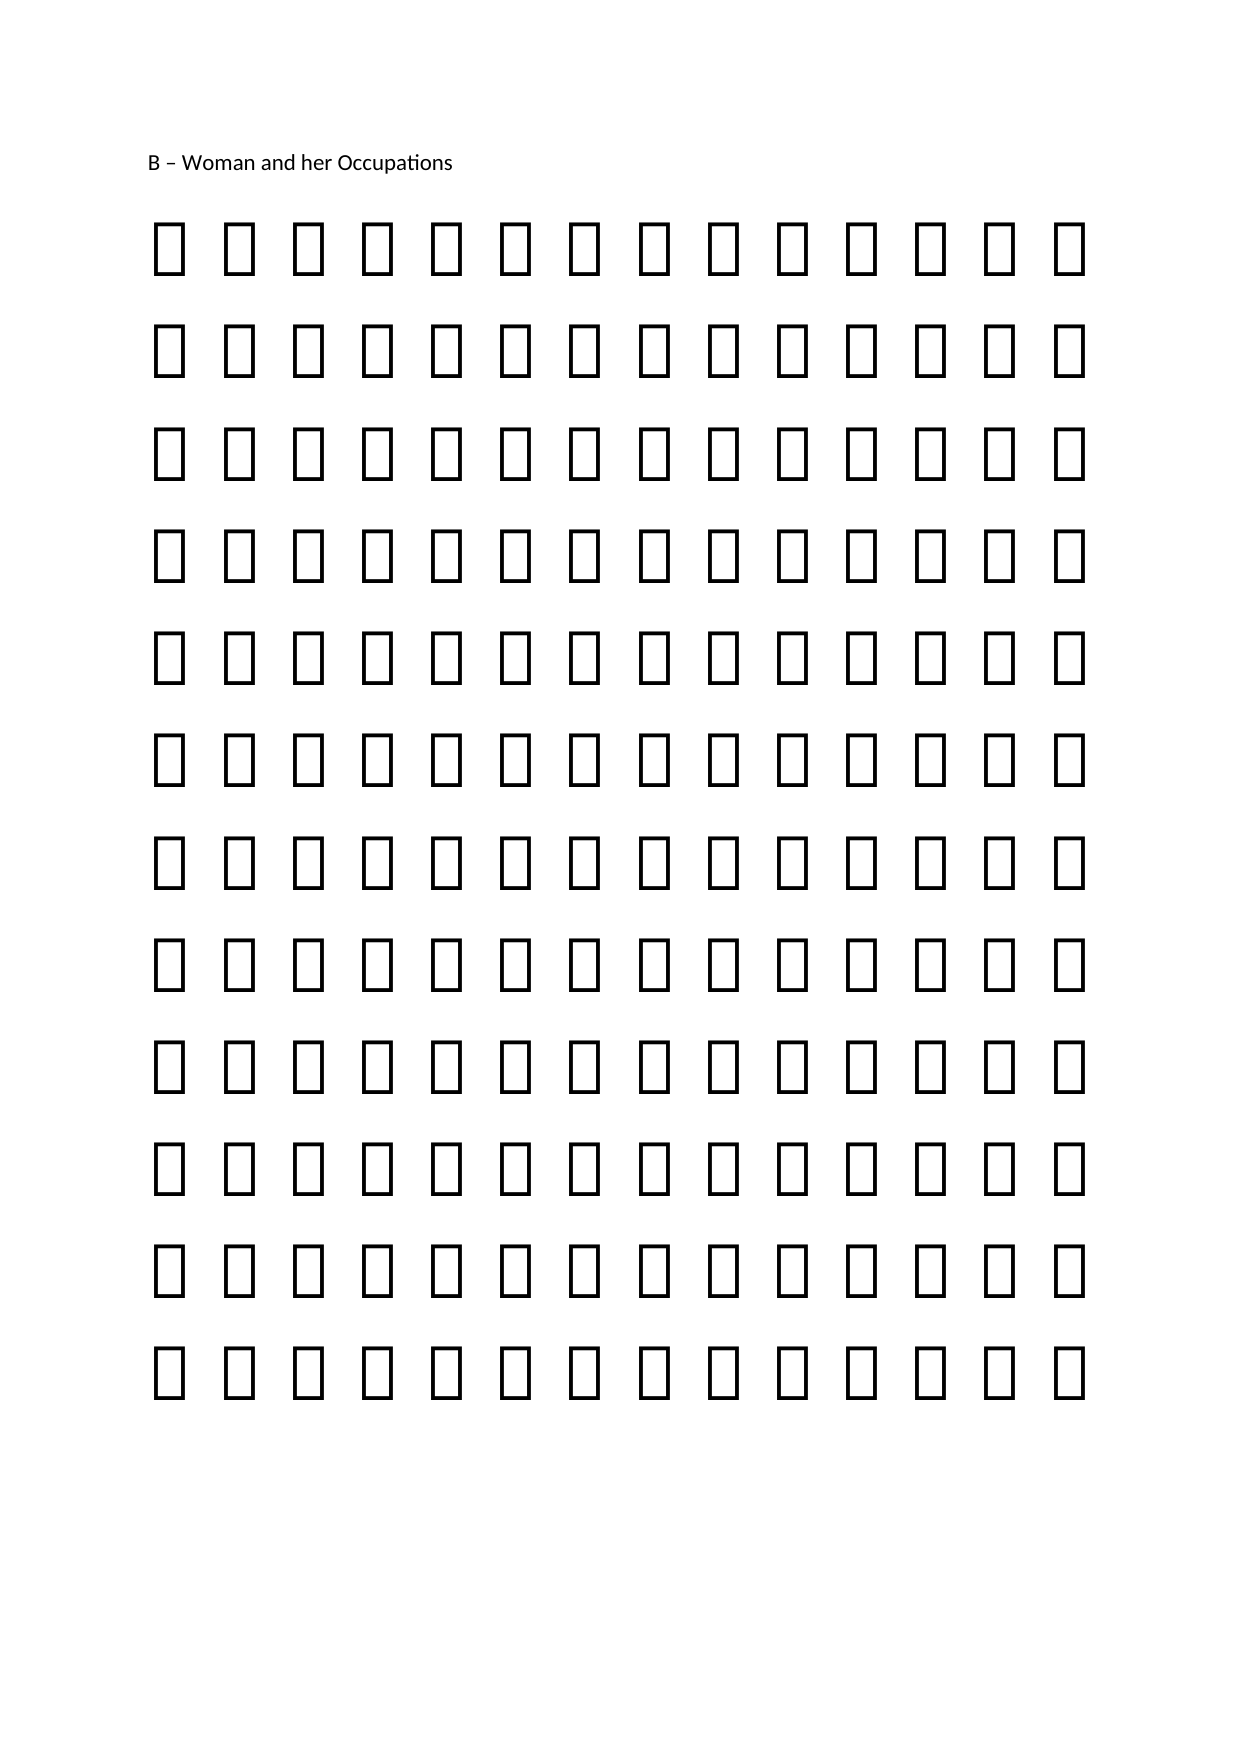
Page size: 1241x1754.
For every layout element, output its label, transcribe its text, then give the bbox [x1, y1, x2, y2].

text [148, 197, 1092, 1423]
text B – Woman and her Occupations [148, 148, 1092, 176]
